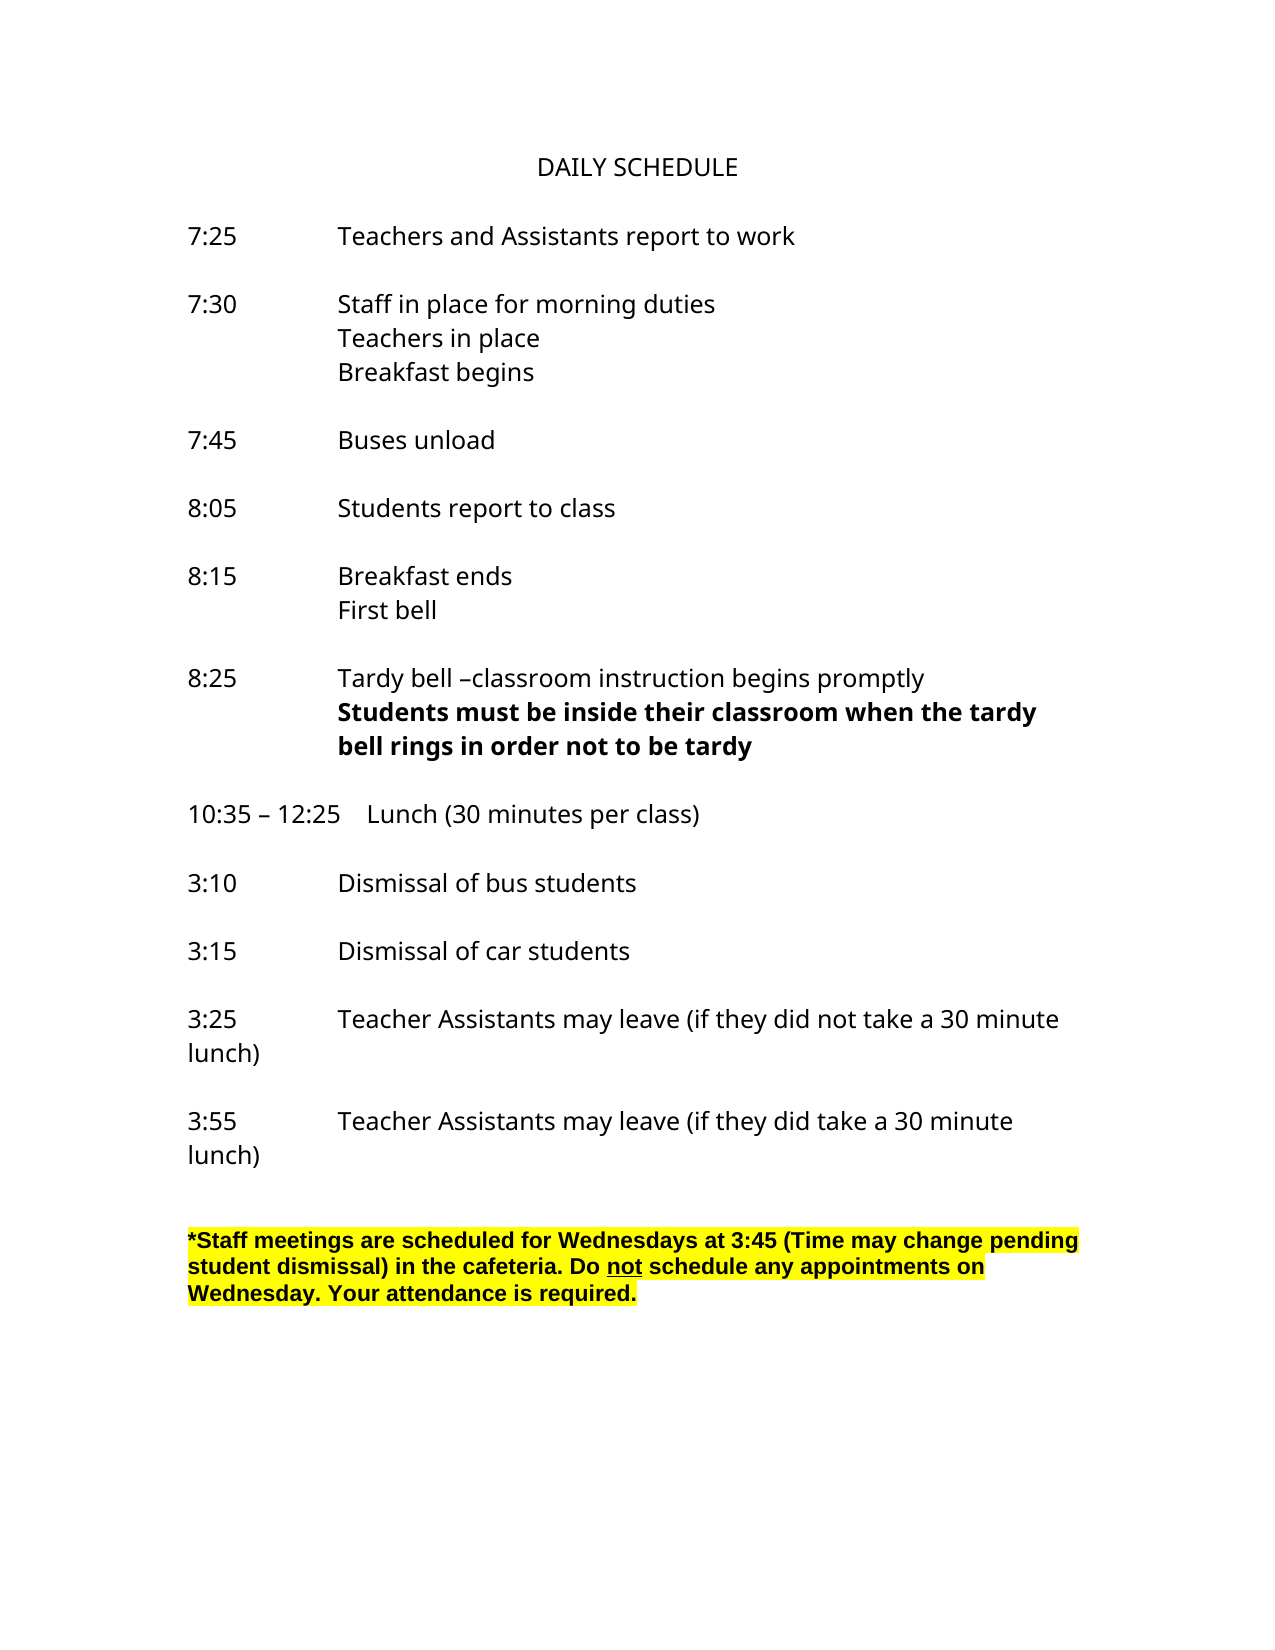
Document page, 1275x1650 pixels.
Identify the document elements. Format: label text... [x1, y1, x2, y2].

text DAILY SCHEDULE [187, 150, 1087, 184]
text 8:25 Tardy bell –classroom instruction begins promptly [187, 661, 1087, 695]
text 8:15 Breakfast ends [187, 559, 1087, 593]
text 7:25 Teachers and Assistants report to work [187, 218, 1087, 252]
text 7:30 Staff in place for morning duties [187, 286, 1087, 320]
text *Staff meetings are scheduled for Wednesdays at 3:45 (Time may change pending student dismissal) in the cafeteria. Do not schedule any appointments on Wednesday. Your attendance is required. [637, 1227, 1087, 1306]
text 3:25 Teacher Assistants may leave (if they did not take a 30 minute lunch) [187, 1002, 1087, 1070]
text Students must be inside their classroom when the tardy bell rings in order not to be tardy [337, 695, 1087, 763]
text 3:55 Teacher Assistants may leave (if they did take a 30 minute lunch) [187, 1104, 1087, 1172]
text 8:05 Students report to class [187, 491, 1087, 525]
text 10:35 – 12:25 Lunch (30 minutes per class) [187, 797, 1087, 831]
text 3:15 Dismissal of car students [187, 933, 1087, 967]
text Teachers in place [187, 320, 1087, 354]
text First bell [187, 593, 1087, 627]
text 7:45 Buses unload [187, 422, 1087, 457]
text Breakfast begins [187, 354, 1087, 388]
text 3:10 Dismissal of bus students [187, 865, 1087, 899]
